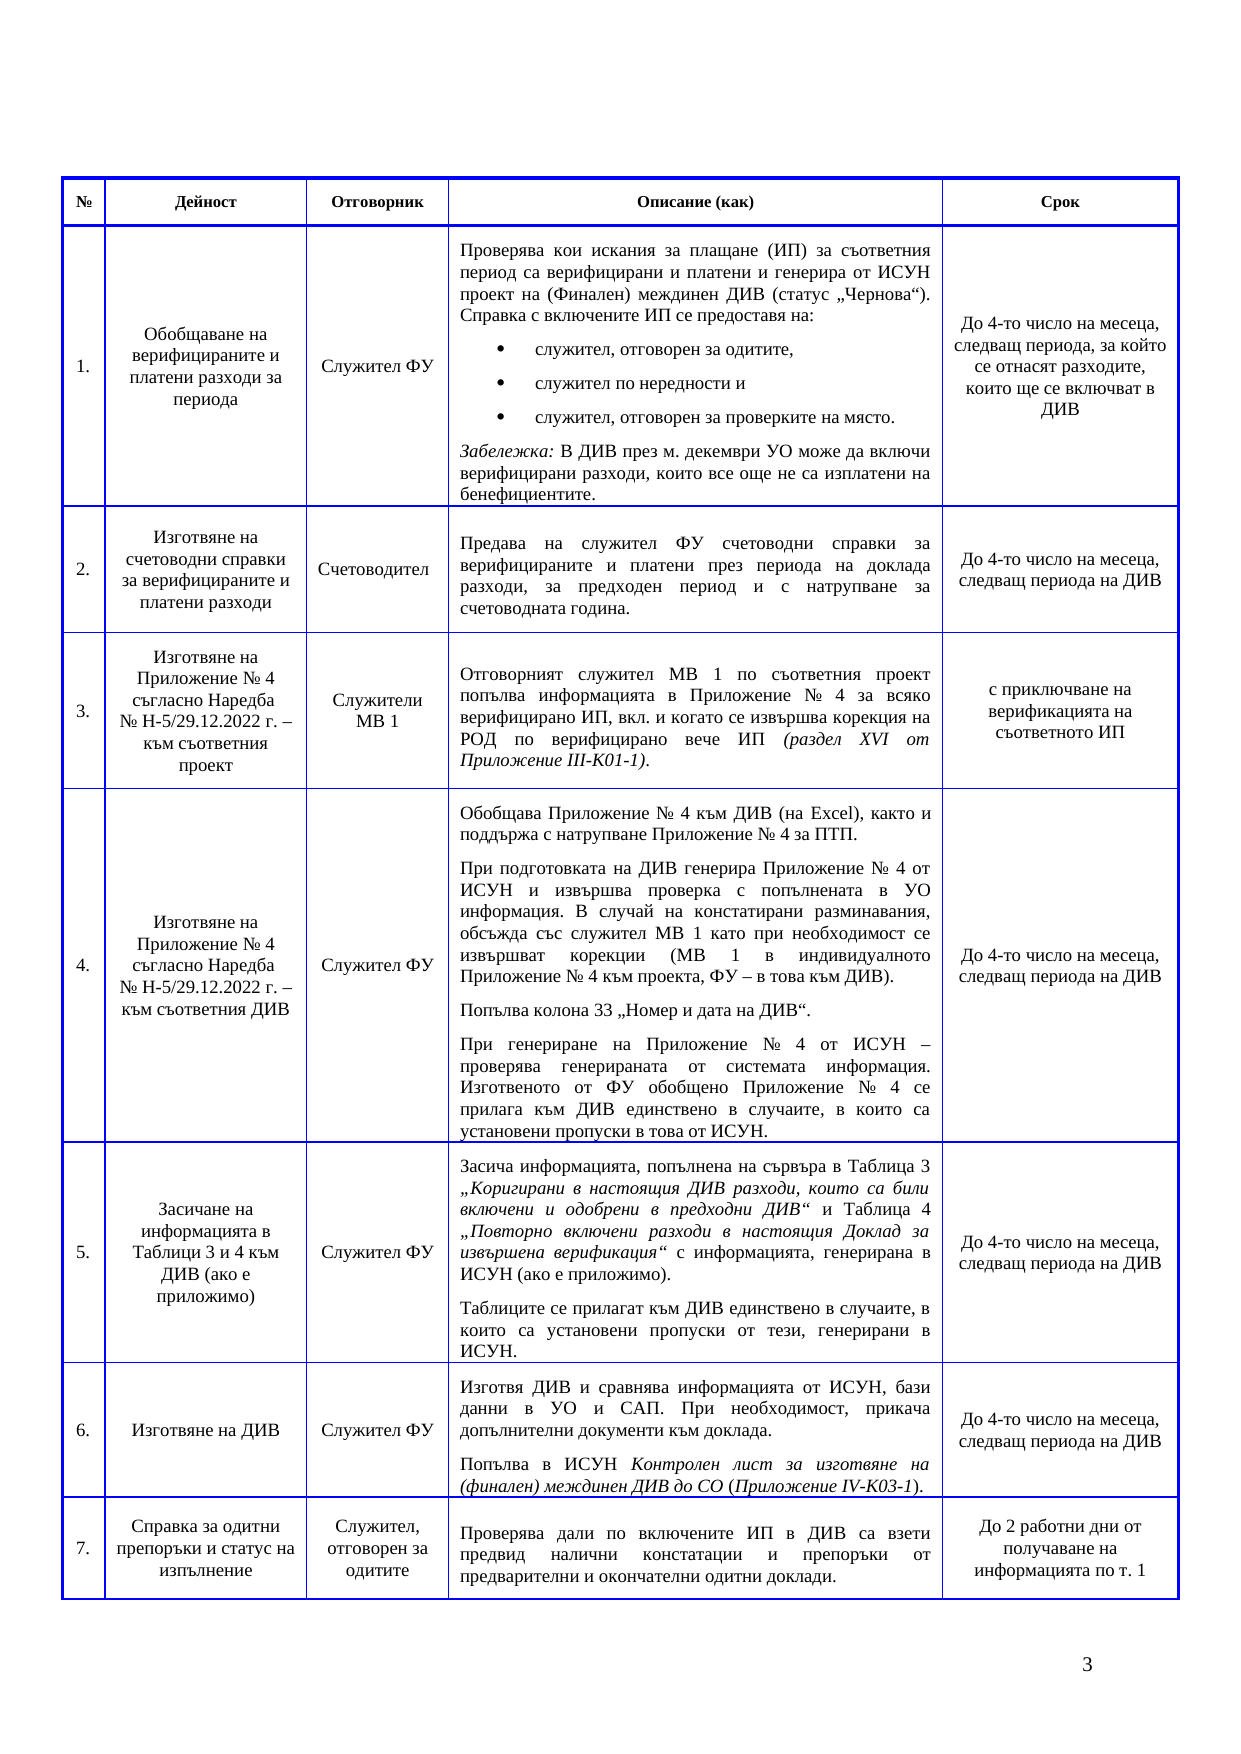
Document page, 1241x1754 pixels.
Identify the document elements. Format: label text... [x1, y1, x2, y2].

table_cell [64, 789, 104, 1141]
table_cell До 4-то число на месеца, следващ периода на ДИВ [943, 507, 1177, 632]
table_cell Изготвяне на Приложение № 4 съгласно Наредба № Н-5/29.12.2022 г. – към съответния ДИВ [106, 789, 306, 1141]
table_cell Засичане на информацията в Таблици 3 и 4 към ДИВ (ако е приложимо) [106, 1143, 306, 1362]
table_cell До 4-то число на месеца, следващ периода, за който се отнасят разходите, които ще се включват в ДИВ [943, 227, 1177, 505]
table_cell До 4-то число на месеца, следващ периода на ДИВ [943, 1143, 1177, 1362]
table_cell Служител, отговорен за одитите [307, 1498, 448, 1598]
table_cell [106, 1498, 306, 1598]
table_header Отговорник [307, 180, 448, 224]
table_cell Изготвяне на ДИВ [106, 1363, 306, 1496]
table_header Дейност [106, 180, 306, 224]
table_cell До 4-то число на месеца, следващ периода на ДИВ [943, 1363, 1177, 1496]
table_cell [64, 1143, 104, 1362]
table_header № [64, 180, 104, 224]
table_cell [943, 1498, 1177, 1598]
table_cell Служител ФУ [307, 789, 448, 1141]
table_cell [449, 1498, 942, 1598]
table_cell Изготвяне на счетоводни справки за верифицираните и платени разходи [106, 507, 306, 632]
table_cell Проверява кои искания за плащане (ИП) за съответния период са верифицирани и платени и генерира от ИСУН проект на (Финален) междинен ДИВ (статус „Чернова“). Справка с включените ИП се предоставя на: служител, отговорен за одитите, служител по нередности и служител, отговорен за проверките на място. Забележка: В ДИВ през м. декември УО може да включи верифицирани разходи, които все още не са изплатени на бенефициентите. [449, 227, 942, 505]
table_cell Служител ФУ [307, 1363, 448, 1496]
table_cell Обобщаване на верифицираните и платени разходи за периода [106, 227, 306, 505]
table_cell Обобщава Приложение № 4 към ДИВ (на Excel), както и поддържа с натрупване Приложение № 4 за ПТП. При подготовката на ДИВ генерира Приложение № 4 от ИСУН и извършва проверка с попълнената в УО информация. В случай на констатирани разминавания, обсъжда със служител МВ 1 като при необходимост се извършват корекции (МВ 1 в индивидуалното Приложение № 4 към проекта, ФУ – в това към ДИВ). Попълва колона 33 „Номер и дата на ДИВ“. При генериране на Приложение № 4 от ИСУН – проверява генерираната от системата информация. Изготвеното от ФУ обобщено Приложение № 4 се прилага към ДИВ единствено в случаите, в които са установени пропуски в това от ИСУН. [449, 789, 942, 1141]
table_header Срок [943, 180, 1177, 224]
table_cell Отговорният служител МВ 1 по съответния проект попълва информацията в Приложение № 4 за всяко верифицирано ИП, вкл. и когато се извършва корекция на РОД по верифицирано вече ИП (раздел XVI от Приложение III-K01-1). [449, 633, 942, 788]
table_cell Предава на служител ФУ счетоводни справки за верифицираните и платени през периода на доклада разходи, за предходен период и с натрупване за счетоводната година. [449, 507, 942, 632]
table_cell Изготвяне на Приложение № 4 съгласно Наредба № Н-5/29.12.2022 г. – към съответния проект [106, 633, 306, 788]
table_cell Служител ФУ [307, 1143, 448, 1362]
table_cell [64, 1363, 104, 1496]
table_cell с приключване на верификацията на съответното ИП [943, 633, 1177, 788]
table_cell Засича информацията, попълнена на сървъра в Таблица 3 „Коригирани в настоящия ДИВ разходи, които са били включени и одобрени в предходни ДИВ“ и Таблица 4 „Повторно включени разходи в настоящия Доклад за извършена верификация“ с информацията, генерирана в ИСУН (ако е приложимо). Таблиците се прилагат към ДИВ единствено в случаите, в които са установени пропуски от тези, генерирани в ИСУН. [449, 1143, 942, 1362]
table_cell Изготвя ДИВ и сравнява информацията от ИСУН, бази данни в УО и САП. При необходимост, прикача допълнителни документи към доклада. Попълва в ИСУН Контролен лист за изготвяне на (финален) междинен ДИВ до СО (Приложение IV-К03-1). [449, 1363, 942, 1496]
table_cell До 4-то число на месеца, следващ периода на ДИВ [943, 789, 1177, 1141]
table_header Описание (как) [449, 180, 942, 224]
table_cell [64, 633, 104, 788]
table_cell Счетоводител [307, 507, 448, 632]
table_cell [64, 1498, 104, 1598]
table_cell Служител ФУ [307, 227, 448, 505]
table_cell [64, 227, 104, 505]
table_cell Служители МВ 1 [307, 633, 448, 788]
table_cell [64, 507, 104, 632]
